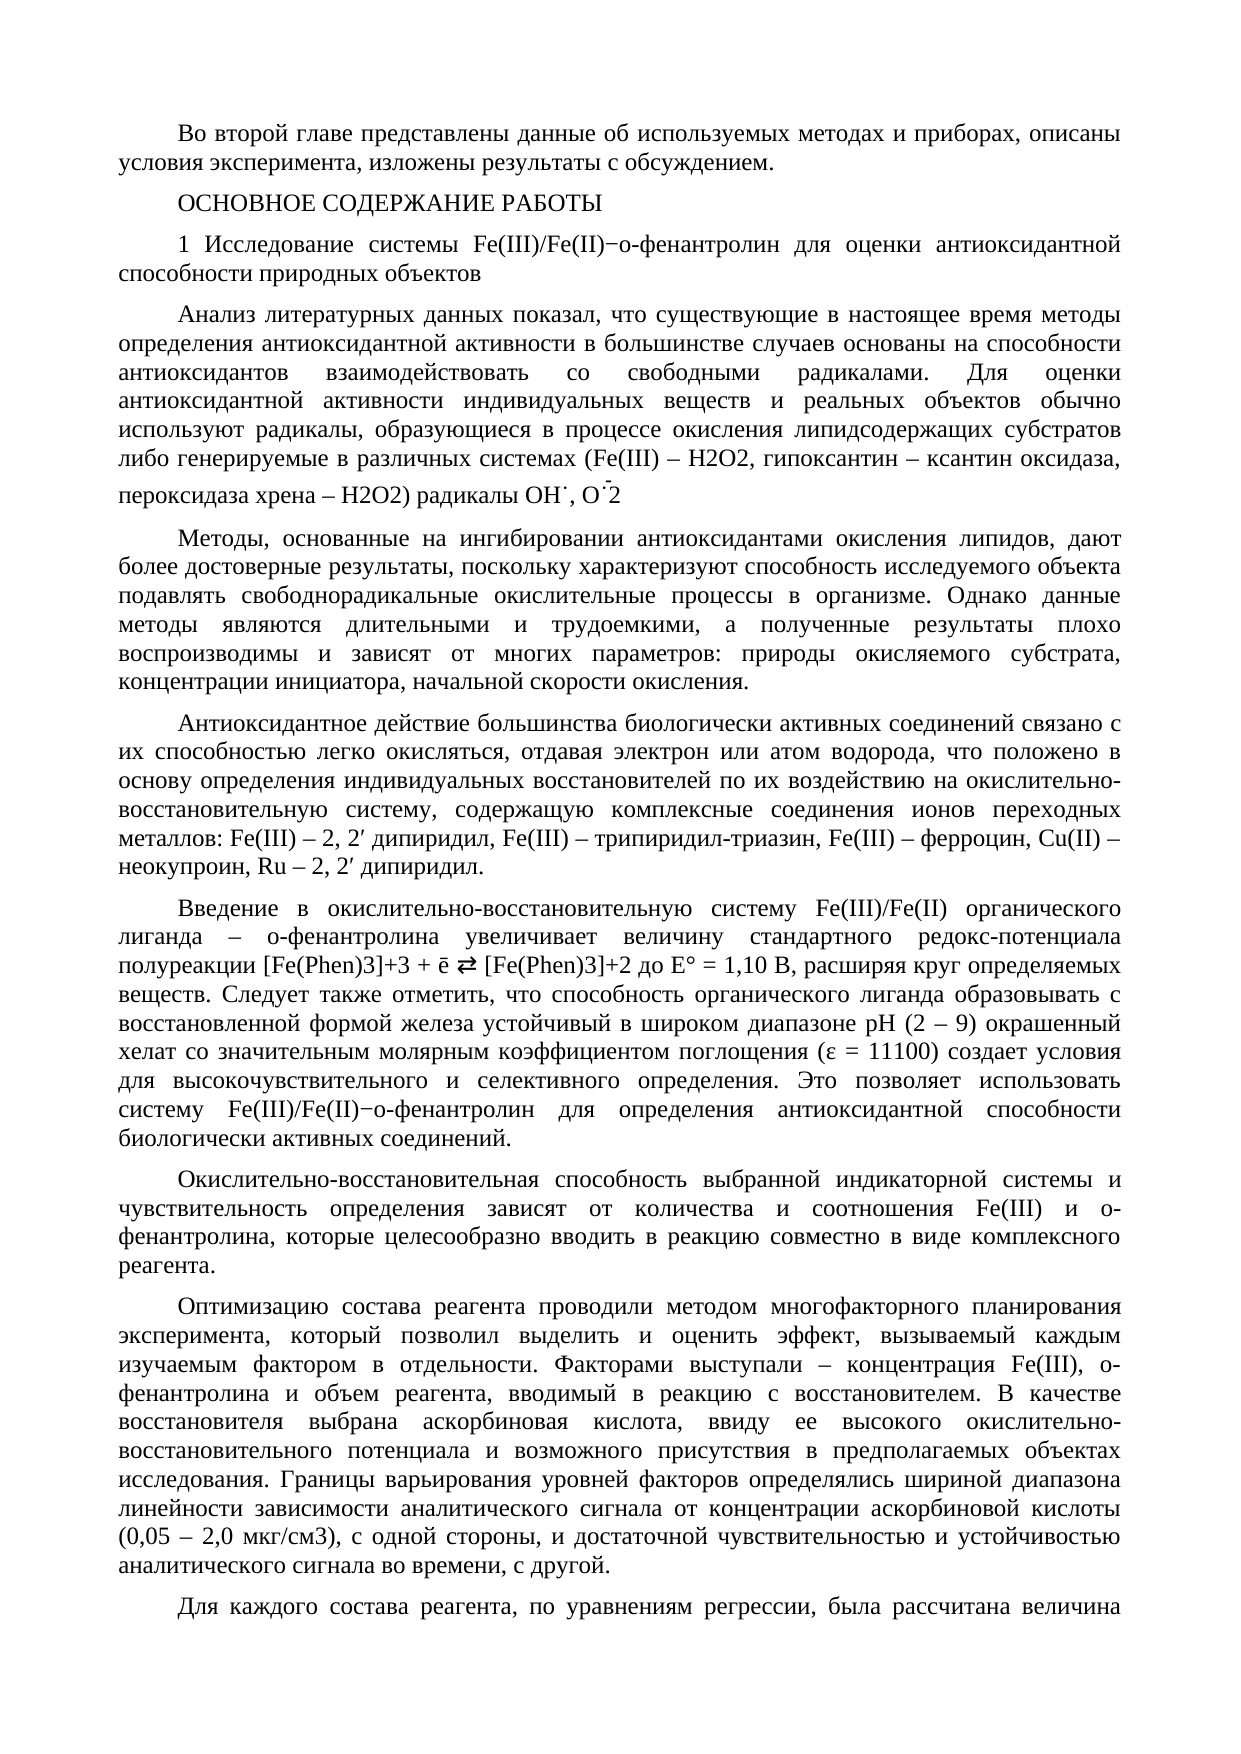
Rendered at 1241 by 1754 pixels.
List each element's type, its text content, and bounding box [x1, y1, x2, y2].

text Введение в окислительно-восстановительную систему Fe(III)/Fe(II) органического лиганда – о-фенантролина увеличивает величину стандартного редокс-потенциала полуреакции [Fe(Phen)3]+3 + ē [Fe(Phen)3]+2 до E° = 1,10 В, расширяя круг определяемых веществ. Следует также отметить, что способность органического лиганда образовывать с восстановленной формой железа устойчивый в широком диапазоне рН (2 – 9) окрашенный хелат со значительным молярным коэффициентом поглощения (ε = 11100) создает условия для высокочувствительного и селективного определения. Это позволяет использовать систему Fe(III)/Fe(II)−о-фенантролин для определения антиоксидантной способности биологически активных соединений. [118, 893, 1122, 1151]
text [118, 1591, 1122, 1620]
text ОСНОВНОЕ СОДЕРЖАНИЕ РАБОТЫ [118, 188, 1122, 217]
text Антиоксидантное действие большинства биологически активных соединений связано с их способностью легко окисляться, отдавая электрон или атом водорода, что положено в основу определения индивидуальных восстановителей по их воздействию на окислительно-восстановительную систему, содержащую комплексные соединения ионов переходных металлов: Fe(III) – 2, 2′ дипиридил, Fe(III) – трипиридил-триазин, Fe(III) – ферроцин, Cu(II) – неокупроин, Ru – 2, 2′ дипиридил. [118, 708, 1122, 880]
text Оптимизацию состава реагента проводили методом многофакторного планирования эксперимента, который позволил выделить и оценить эффект, вызываемый каждым изучаемым фактором в отдельности. Факторами выступали – концентрация Fe(III), о-фенантролина и объем реагента, вводимый в реакцию с восстановителем. В качестве восстановителя выбрана аскорбиновая кислота, ввиду ее высокого окислительно-восстановительного потенциала и возможного присутствия в предполагаемых объектах исследования. Границы варьирования уровней факторов определялись шириной диапазона линейности зависимости аналитического сигнала от концентрации аскорбиновой кислоты (0,05 – 2,0 мкг/см3), с одной стороны, и достаточной чувствительностью и устойчивостью аналитического сигнала во времени, с другой. [118, 1291, 1122, 1579]
text Методы, основанные на ингибировании антиоксидантами окисления липидов, дают более достоверные результаты, поскольку характеризуют способность исследуемого объекта подавлять свободнорадикальные окислительные процессы в организме. Однако данные методы являются длительными и трудоемкими, а полученные результаты плохо воспроизводимы и зависят от многих параметров: природы окисляемого субстрата, концентрации инициатора, начальной скорости окисления. [118, 523, 1122, 695]
text 1 Исследование системы Fe(III)/Fe(II)−о-фенантролин для оценки антиоксидантной способности природных объектов [118, 229, 1122, 287]
text Анализ литературных данных показал, что существующие в настоящее время методы определения антиоксидантной активности в большинстве случаев основаны на способности антиоксидантов взаимодействовать со свободными радикалами. Для оценки антиоксидантной активности индивидуальных веществ и реальных объектов обычно используют радикалы, образующиеся в процессе окисления липидсодержащих субстратов либо генерируемые в различных системах (Fe(III) – H2O2, гипоксантин – ксантин оксидаза, пероксидаза хрена – H2O2) радикалы OH˙, O˙ֿ2 [118, 299, 1122, 510]
text Во второй главе представлены данные об используемых методах и приборах, описаны условия эксперимента, изложены результаты с обсуждением. [118, 118, 1122, 176]
text Окислительно-восстановительная способность выбранной индикаторной системы и чувствительность определения зависят от количества и соотношения Fe(III) и о-фенантролина, которые целесообразно вводить в реакцию совместно в виде комплексного реагента. [118, 1164, 1122, 1279]
